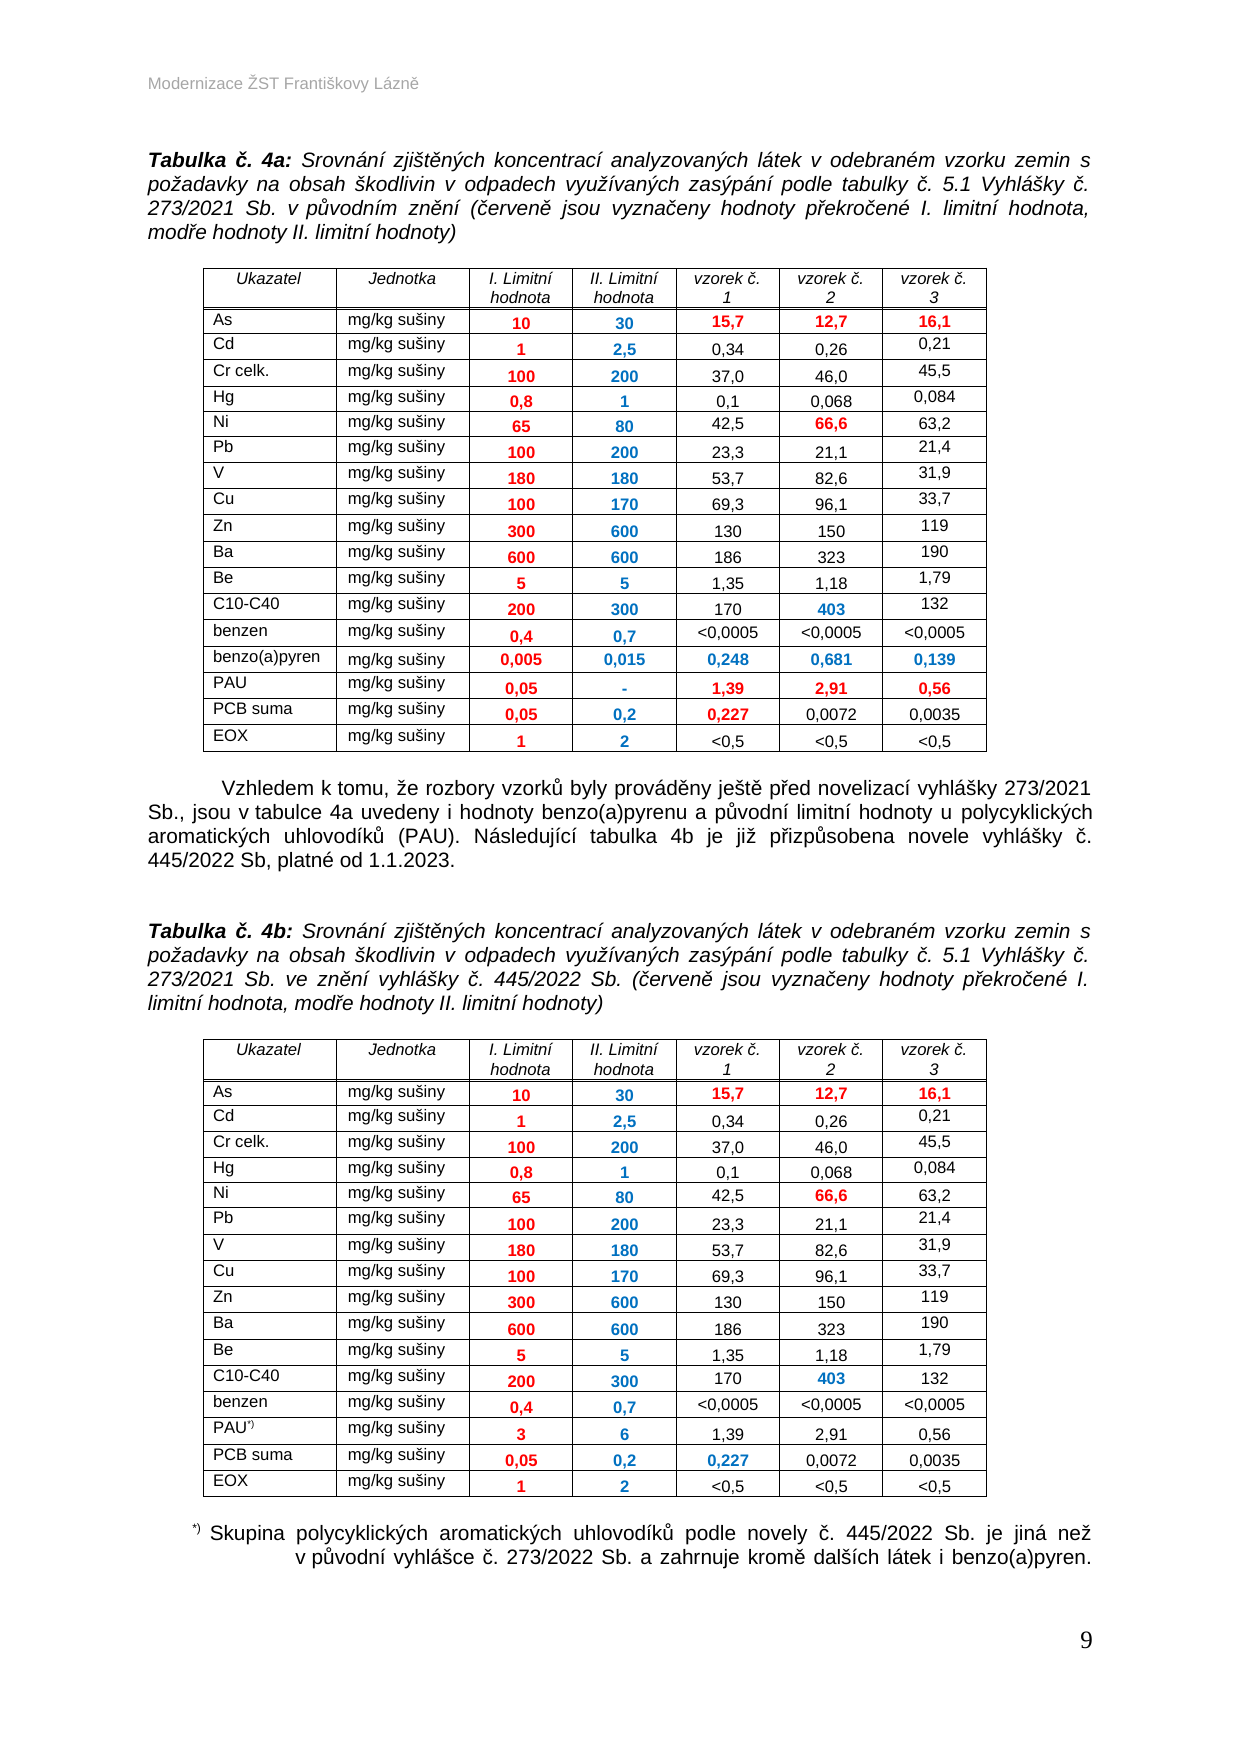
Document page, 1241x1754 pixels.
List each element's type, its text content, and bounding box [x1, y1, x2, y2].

table_header vzorek č. 3 [883, 1040, 986, 1078]
table_cell 46,0 [780, 1132, 882, 1157]
table_cell 33,7 [883, 489, 986, 514]
table_cell 0,068 [780, 387, 882, 411]
table_cell 96,1 [780, 1261, 882, 1286]
table_cell 0,0072 [780, 1445, 882, 1470]
table_cell <0,5 [883, 725, 986, 751]
table_cell 170 [573, 489, 676, 514]
table_cell 37,0 [677, 1132, 779, 1157]
table_cell 2,5 [573, 1106, 676, 1131]
table_cell 63,2 [883, 1183, 986, 1207]
table_cell 82,6 [780, 463, 882, 488]
table_cell Cu [204, 489, 336, 514]
table_cell 170 [677, 594, 779, 619]
table_cell 100 [470, 360, 572, 386]
table_cell 45,5 [883, 360, 986, 386]
table_cell mg/kg sušiny [337, 1183, 469, 1207]
table_cell 63,2 [883, 412, 986, 436]
table_cell mg/kg sušiny [337, 310, 469, 333]
table_cell 100 [470, 1132, 572, 1157]
table_cell 45,5 [883, 1132, 986, 1157]
table_cell 600 [573, 515, 676, 541]
table_cell 0,8 [470, 387, 572, 411]
table_cell 30 [573, 310, 676, 333]
table_cell 0,56 [883, 1418, 986, 1443]
table_cell mg/kg sušiny [337, 1366, 469, 1391]
table_cell 0,015 [573, 647, 676, 672]
table_cell V [204, 1235, 336, 1260]
table_cell 200 [573, 1208, 676, 1233]
table_cell 82,6 [780, 1235, 882, 1260]
table_cell 186 [677, 1313, 779, 1338]
table_cell 300 [573, 594, 676, 619]
table_cell 119 [883, 515, 986, 541]
table_cell 600 [573, 1287, 676, 1312]
table_header Ukazatel [204, 269, 336, 307]
table_cell 190 [883, 1313, 986, 1338]
table_cell 66,6 [780, 1183, 882, 1207]
table_cell mg/kg sušiny [337, 673, 469, 698]
table_cell 1,39 [677, 673, 779, 698]
table_cell 2 [573, 1471, 676, 1496]
text Vzhledem k tomu, že rozbory vzorků byly prováděny ještě před novelizací vyhlášky 273/2021 Sb., jsou v tabulce 4a uvedeny i hodnoty benzo(a)pyrenu a původní limitní hodnoty u polycyklických aromatických uhlovodíků (PAU). Následující tabulka 4b je již přizpůsobena novele vyhlášky č. 445/2022 Sb, platné od 1.1.2023. [148, 776, 1093, 871]
table_cell PAU*) [204, 1418, 336, 1443]
table_cell mg/kg sušiny [337, 542, 469, 567]
table_cell <0,0005 [883, 1392, 986, 1417]
table_cell 150 [780, 515, 882, 541]
table_cell Cu [204, 1261, 336, 1286]
table_cell 69,3 [677, 1261, 779, 1286]
table_cell 30 [573, 1082, 676, 1105]
text Tabulka č. 4b: Srovnání zjištěných koncentrací analyzovaných látek v odebraném vzorku zemin s požadavky na obsah škodlivin v odpadech využívaných zasýpání podle tabulky č. 5.1 Vyhlášky č. 273/2021 Sb. ve znění vyhlášky č. 445/2022 Sb. (červeně jsou vyznačeny hodnoty překročené I. limitní hodnota, modře hodnoty II. limitní hodnoty) [148, 919, 1093, 1015]
table_cell 180 [573, 1235, 676, 1260]
table_cell 5 [470, 568, 572, 593]
table_cell 1 [470, 334, 572, 359]
table_cell 21,1 [780, 1208, 882, 1233]
table_cell 0,248 [677, 647, 779, 672]
table_header vzorek č. 1 [677, 269, 779, 307]
table_cell 0,05 [470, 699, 572, 724]
table_cell 0,34 [677, 1106, 779, 1131]
table_cell 119 [883, 1287, 986, 1312]
table_cell 0,227 [677, 699, 779, 724]
table_cell 15,7 [677, 1082, 779, 1105]
table_cell 31,9 [883, 463, 986, 488]
table_cell mg/kg sušiny [337, 1392, 469, 1417]
table_cell 0,8 [470, 1158, 572, 1182]
table_cell 100 [470, 1261, 572, 1286]
table_cell 31,9 [883, 1235, 986, 1260]
table_header Jednotka [337, 1040, 469, 1078]
table_cell 180 [470, 1235, 572, 1260]
table_cell mg/kg sušiny [337, 1132, 469, 1157]
table_cell mg/kg sušiny [337, 334, 469, 359]
table_header Jednotka [337, 269, 469, 307]
table_cell 37,0 [677, 360, 779, 386]
table_cell 0,26 [780, 1106, 882, 1131]
table_cell 0,21 [883, 1106, 986, 1131]
table_cell 600 [573, 542, 676, 567]
table_cell 130 [677, 1287, 779, 1312]
table_cell 300 [573, 1366, 676, 1391]
table_cell <0,5 [677, 1471, 779, 1496]
table_cell mg/kg sušiny [337, 1208, 469, 1233]
table_cell As [204, 310, 336, 333]
table_cell 0,05 [470, 1445, 572, 1470]
table_cell 46,0 [780, 360, 882, 386]
table_cell Zn [204, 1287, 336, 1312]
table_cell 300 [470, 1287, 572, 1312]
table_cell Be [204, 1340, 336, 1365]
table_cell 0,681 [780, 647, 882, 672]
table_cell 1,79 [883, 1340, 986, 1365]
table_cell 0,0035 [883, 1445, 986, 1470]
table_cell 1,18 [780, 1340, 882, 1365]
table_cell 21,4 [883, 1208, 986, 1233]
table_cell 21,1 [780, 437, 882, 462]
table_cell 10 [470, 1082, 572, 1105]
table_cell 65 [470, 412, 572, 436]
table_cell Ba [204, 542, 336, 567]
table_cell 600 [470, 542, 572, 567]
table_cell 10 [470, 310, 572, 333]
table_cell mg/kg sušiny [337, 387, 469, 411]
table_cell 0,21 [883, 334, 986, 359]
table_cell mg/kg sušiny [337, 1158, 469, 1182]
table_cell 65 [470, 1183, 572, 1207]
table_cell 0,1 [677, 387, 779, 411]
table_cell 200 [470, 594, 572, 619]
table_cell 0,084 [883, 387, 986, 411]
table_header vzorek č. 2 [780, 269, 882, 307]
table_cell mg/kg sušiny [337, 1261, 469, 1286]
table_cell 323 [780, 542, 882, 567]
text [148, 1521, 1093, 1569]
table_cell 0,084 [883, 1158, 986, 1182]
table_cell 0,05 [470, 673, 572, 698]
table_cell 600 [573, 1313, 676, 1338]
table_cell 100 [470, 437, 572, 462]
table_cell 80 [573, 1183, 676, 1207]
table_cell 0,4 [470, 1392, 572, 1417]
table_cell 323 [780, 1313, 882, 1338]
text Tabulka č. 4a: Srovnání zjištěných koncentrací analyzovaných látek v odebraném vzorku zemin s požadavky na obsah škodlivin v odpadech využívaných zasýpání podle tabulky č. 5.1 Vyhlášky č. 273/2021 Sb. v původním znění (červeně jsou vyznačeny hodnoty překročené I. limitní hodnota, modře hodnoty II. limitní hodnoty) [148, 148, 1093, 243]
table_cell 0,4 [470, 620, 572, 646]
table_cell 0,7 [573, 1392, 676, 1417]
table_cell 2,91 [780, 1418, 882, 1443]
table_cell 1,35 [677, 1340, 779, 1365]
table_cell 16,1 [883, 1082, 986, 1105]
table_cell mg/kg sušiny [337, 1418, 469, 1443]
table_cell Ni [204, 1183, 336, 1207]
table_cell 80 [573, 412, 676, 436]
table_cell 1 [573, 1158, 676, 1182]
table_cell Cd [204, 1106, 336, 1131]
table_cell 200 [470, 1366, 572, 1391]
table_cell Cd [204, 334, 336, 359]
table_cell Ba [204, 1313, 336, 1338]
table_cell 0,2 [573, 1445, 676, 1470]
table_cell mg/kg sušiny [337, 594, 469, 619]
table_cell Pb [204, 1208, 336, 1233]
table_cell 0,34 [677, 334, 779, 359]
table_cell mg/kg sušiny [337, 647, 469, 672]
table_cell 0,26 [780, 334, 882, 359]
table_cell benzo(a)pyren [204, 647, 336, 672]
table_cell 200 [573, 437, 676, 462]
table_cell 42,5 [677, 1183, 779, 1207]
table_cell 5 [573, 568, 676, 593]
table_cell mg/kg sušiny [337, 437, 469, 462]
table_cell mg/kg sušiny [337, 1313, 469, 1338]
table_cell 170 [677, 1366, 779, 1391]
table_cell mg/kg sušiny [337, 620, 469, 646]
table_cell Hg [204, 387, 336, 411]
table_cell Zn [204, 515, 336, 541]
table_cell mg/kg sušiny [337, 1340, 469, 1365]
table_cell 200 [573, 360, 676, 386]
table_cell 0,068 [780, 1158, 882, 1182]
table_cell 300 [470, 515, 572, 541]
table_cell mg/kg sušiny [337, 463, 469, 488]
table_cell 180 [470, 463, 572, 488]
table_cell mg/kg sušiny [337, 1471, 469, 1496]
table_cell 200 [573, 1132, 676, 1157]
table_cell Hg [204, 1158, 336, 1182]
table_header II. Limitní hodnota [573, 1040, 676, 1078]
table_cell 23,3 [677, 437, 779, 462]
table_cell mg/kg sušiny [337, 1106, 469, 1131]
table_cell 0,139 [883, 647, 986, 672]
table_cell <0,5 [883, 1471, 986, 1496]
table_cell - [573, 673, 676, 698]
table_cell 0,1 [677, 1158, 779, 1182]
table_cell mg/kg sušiny [337, 725, 469, 751]
table_cell 0,005 [470, 647, 572, 672]
table_cell 5 [470, 1340, 572, 1365]
table_cell 132 [883, 594, 986, 619]
table_header vzorek č. 2 [780, 1040, 882, 1078]
table_cell 1,35 [677, 568, 779, 593]
table_cell 33,7 [883, 1261, 986, 1286]
table_cell 1,39 [677, 1418, 779, 1443]
table_cell mg/kg sušiny [337, 515, 469, 541]
table_header vzorek č. 1 [677, 1040, 779, 1078]
table_cell <0,5 [780, 725, 882, 751]
table_cell mg/kg sušiny [337, 568, 469, 593]
table_cell Cr celk. [204, 360, 336, 386]
table_cell 0,227 [677, 1445, 779, 1470]
table_cell Ni [204, 412, 336, 436]
table_cell Pb [204, 437, 336, 462]
table_cell 0,7 [573, 620, 676, 646]
table_cell 12,7 [780, 1082, 882, 1105]
table_cell 53,7 [677, 1235, 779, 1260]
table_cell Be [204, 568, 336, 593]
table_cell 15,7 [677, 310, 779, 333]
table_cell 69,3 [677, 489, 779, 514]
table_cell benzen [204, 1392, 336, 1417]
table_cell PCB suma [204, 1445, 336, 1470]
table_cell PCB suma [204, 699, 336, 724]
table_cell 170 [573, 1261, 676, 1286]
table_cell 186 [677, 542, 779, 567]
table_cell 5 [573, 1340, 676, 1365]
table_cell 2,91 [780, 673, 882, 698]
table_cell C10-C40 [204, 1366, 336, 1391]
table_cell V [204, 463, 336, 488]
table_cell <0,0005 [780, 620, 882, 646]
table_header vzorek č. 3 [883, 269, 986, 307]
table_cell 132 [883, 1366, 986, 1391]
table_cell 100 [470, 489, 572, 514]
table_cell 1 [470, 1471, 572, 1496]
table_cell 96,1 [780, 489, 882, 514]
table_header I. Limitní hodnota [470, 269, 572, 307]
table_cell 1,79 [883, 568, 986, 593]
table_header I. Limitní hodnota [470, 1040, 572, 1078]
table_cell 1 [573, 387, 676, 411]
table_cell mg/kg sušiny [337, 360, 469, 386]
table_cell <0,5 [780, 1471, 882, 1496]
table_cell Cr celk. [204, 1132, 336, 1157]
table_cell 66,6 [780, 412, 882, 436]
table_cell 403 [780, 1366, 882, 1391]
table_cell mg/kg sušiny [337, 1445, 469, 1470]
table_cell EOX [204, 725, 336, 751]
table_cell 100 [470, 1208, 572, 1233]
table_cell mg/kg sušiny [337, 1082, 469, 1105]
table_cell mg/kg sušiny [337, 699, 469, 724]
table_cell 0,0072 [780, 699, 882, 724]
table_cell <0,5 [677, 725, 779, 751]
table_cell 53,7 [677, 463, 779, 488]
table_cell mg/kg sušiny [337, 1287, 469, 1312]
table_cell 403 [780, 594, 882, 619]
table_cell 1 [470, 1106, 572, 1131]
table_cell 130 [677, 515, 779, 541]
table_cell <0,0005 [780, 1392, 882, 1417]
table_cell 0,56 [883, 673, 986, 698]
table_cell 3 [470, 1418, 572, 1443]
table_cell As [204, 1082, 336, 1105]
table_cell 1,18 [780, 568, 882, 593]
table_cell mg/kg sušiny [337, 489, 469, 514]
table_cell 0,2 [573, 699, 676, 724]
table_cell 6 [573, 1418, 676, 1443]
table_cell benzen [204, 620, 336, 646]
table_cell 16,1 [883, 310, 986, 333]
table_cell 190 [883, 542, 986, 567]
table_cell <0,0005 [677, 620, 779, 646]
table_cell PAU [204, 673, 336, 698]
table_cell 150 [780, 1287, 882, 1312]
table_cell <0,0005 [883, 620, 986, 646]
table_cell 21,4 [883, 437, 986, 462]
table_cell mg/kg sušiny [337, 412, 469, 436]
table_header II. Limitní hodnota [573, 269, 676, 307]
table_cell 1 [470, 725, 572, 751]
table_cell 180 [573, 463, 676, 488]
table_cell mg/kg sušiny [337, 1235, 469, 1260]
table_cell EOX [204, 1471, 336, 1496]
table_cell 2,5 [573, 334, 676, 359]
table_cell 0,0035 [883, 699, 986, 724]
table_cell <0,0005 [677, 1392, 779, 1417]
table_cell 42,5 [677, 412, 779, 436]
table_cell 2 [573, 725, 676, 751]
table_cell 23,3 [677, 1208, 779, 1233]
table_cell 12,7 [780, 310, 882, 333]
table_cell C10-C40 [204, 594, 336, 619]
table_header Ukazatel [204, 1040, 336, 1078]
table_cell 600 [470, 1313, 572, 1338]
